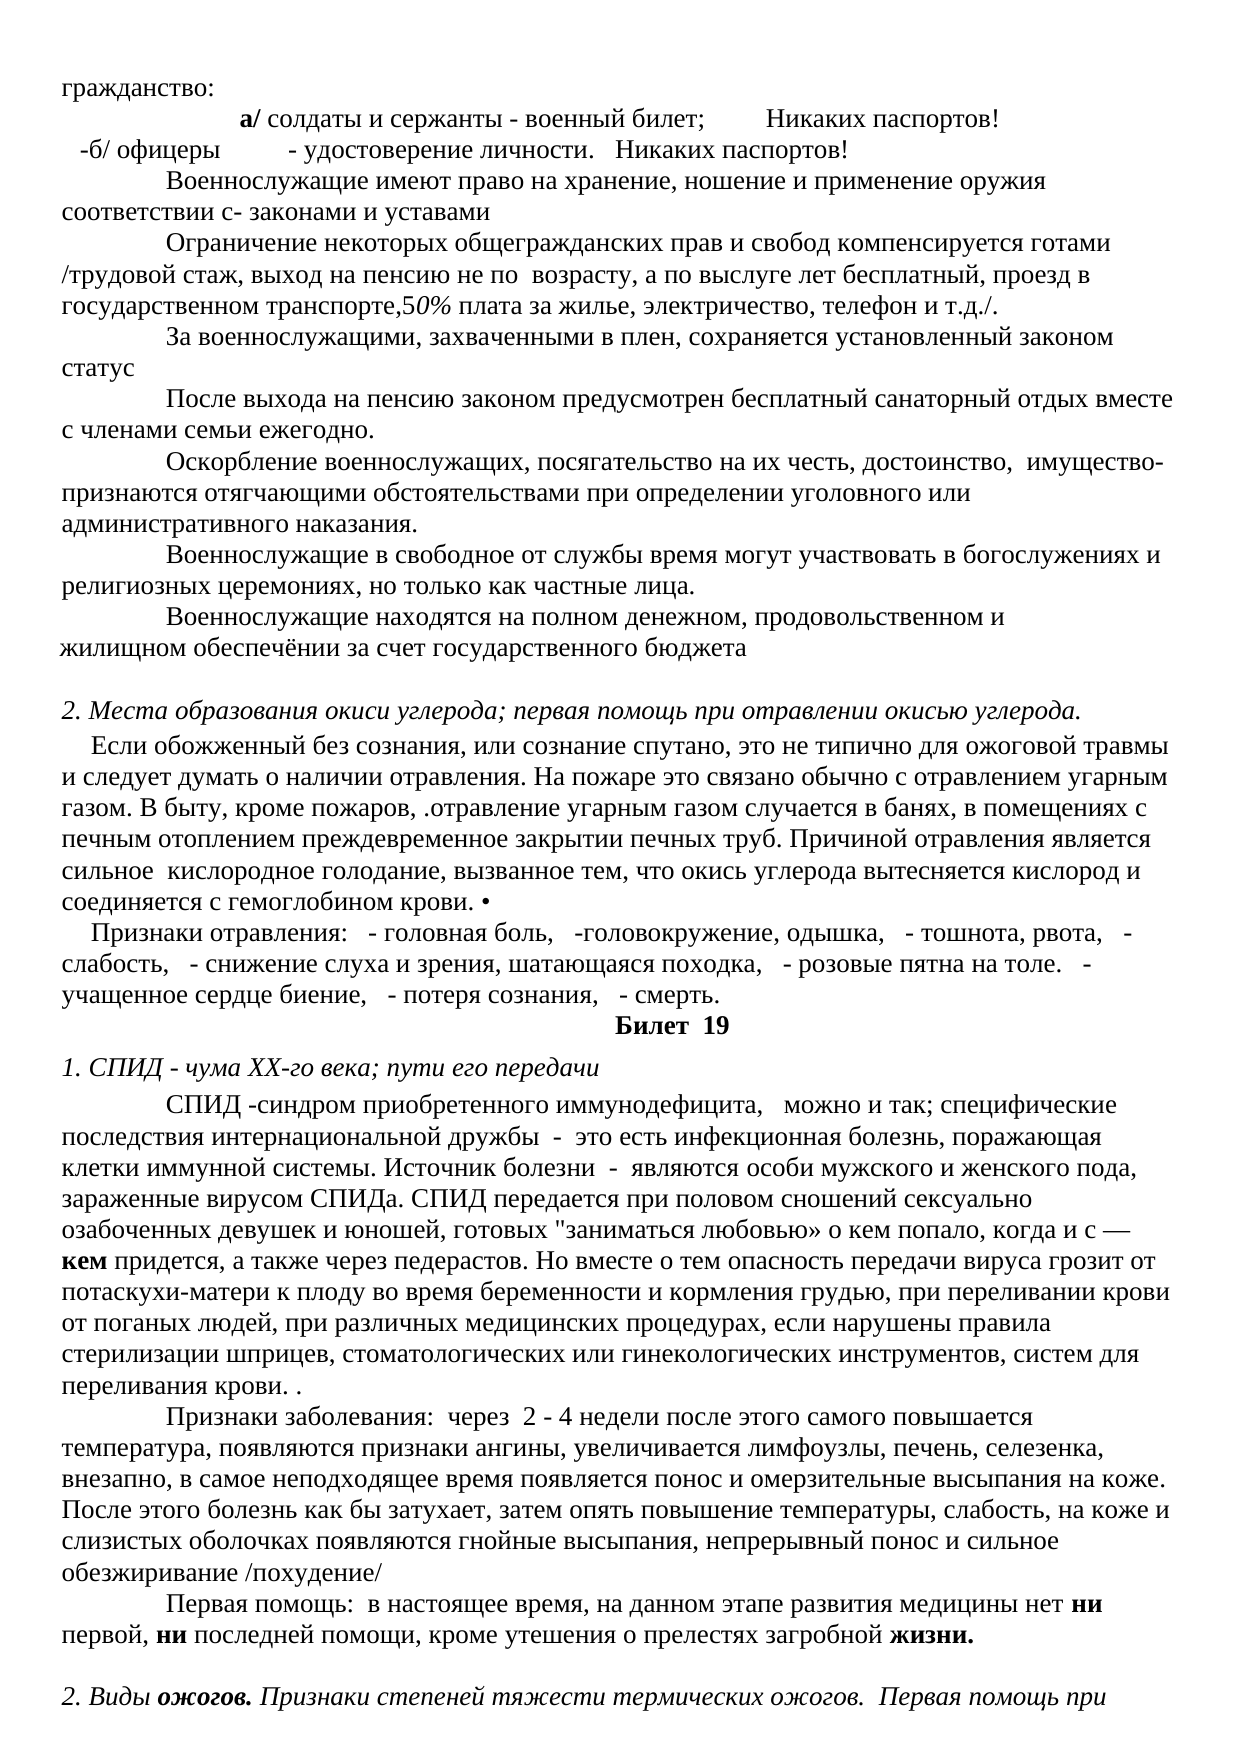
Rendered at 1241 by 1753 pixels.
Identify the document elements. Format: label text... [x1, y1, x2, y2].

text Военнослужащие в свободное от службы время могут участвовать в богослужениях и религиозных церемониях, но только как частные лица. [61, 538, 1179, 600]
text жилищном обеспечёнии за счет государственного бюджета [59, 631, 1179, 663]
text -б/ офицеры - удостоверение личности. Никаких паспортов! [59, 133, 1179, 164]
text Военнослужащие находятся на полном денежном, продовольственном и [61, 600, 1179, 631]
text Признаки заболевания: через 2 - 4 недели после этого самого повышается температура, появляются признаки ангины, увеличивается лимфоузлы, печень, селезенка, внезапно, в самое неподходящее время появляется понос и омерзительные высыпания на коже. После этого болезнь как бы затухает, затем опять повышение температуры, слабость, на коже и слизистых оболочках появляются гнойные высыпания, непрерывный понос и сильное обезжиривание /похудение/ [61, 1400, 1179, 1587]
text Если обожженный без сознания, или сознание спутано, это не типично для ожоговой травмы и следует думать о наличии отравления. На пожаре это связано обычно с отравлением угарным газом. В быту, кроме пожаров, .отравление угарным газом случается в банях, в помещениях с печным отоплением преждевременное закрытии печных труб. Причиной отравления является сильное кислородное голодание, вызванное тем, что окись углерода вытесняется кислород и соединяется с гемоглобином крови. • [61, 729, 1179, 916]
text Военнослужащие имеют право на хранение, ношение и применение оружия соответствии с- законами и уставами [61, 164, 1179, 227]
text Оскорбление военнослужащих, посягательство на их честь, достоинство, имущество- признаются отягчающими обстоятельствами при определении уголовного или административного наказания. [61, 444, 1179, 538]
text а/ солдаты и сержанты - военный билет; Никаких паспортов! [61, 102, 1179, 133]
text 2. Места образования окиси углерода; первая помощь при отравлении окисью углерода. [61, 694, 1179, 725]
text 1. СПИД - чума ХХ-го века; пути его передачи [61, 1051, 1179, 1082]
text Признаки отравления: - головная боль, -головокружение, одышка, - тошнота, рвота, - слабость, - снижение слуха и зрения, шатающаяся походка, - розовые пятна на толе. - учащенное сердце биение, - потеря сознания, - смерть. [61, 916, 1179, 1009]
text Первая помощь: в настоящее время, на данном этапе развития медицины нет ни первой, ни последней помощи, кроме утешения о прелестях загробной жизни. [61, 1587, 1179, 1649]
text Билет 19 [61, 1009, 1179, 1041]
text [61, 1680, 1179, 1711]
text СПИД -синдром приобретенного иммунодефицита, можно и так; специфические последствия интернациональной дружбы - это есть инфекционная болезнь, поражающая клетки иммунной системы. Источник болезни - являются особи мужского и женского пода, зараженные вирусом СПИДа. СПИД передается при половом сношений сексуально озабоченных девушек и юношей, готовых "заниматься любовью» о кем попало, когда и с — кем придется, а также через педерастов. Но вместе о тем опасность передачи вируса грозит от потаскухи-матери к плоду во время беременности и кормления грудью, при переливании крови от поганых людей, при различных медицинских процедурах, если нарушены правила стерилизации шприцев, стоматологических или гинекологических инструментов, систем для переливания крови. . [61, 1088, 1179, 1400]
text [59, 71, 1179, 102]
text После выхода на пенсию законом предусмотрен бесплатный санаторный отдых вместе с членами семьи ежегодно. [61, 382, 1179, 444]
text За военнослужащими, захваченными в плен, сохраняется установленный законом статус [61, 320, 1179, 382]
text Ограничение некоторых общегражданских прав и свобод компенсируется готами /трудовой стаж, выход на пенсию не по возрасту, а по выслуге лет бесплатный, проезд в государственном транспорте,50% плата за жилье, электричество, телефон и т.д./. [61, 227, 1179, 320]
